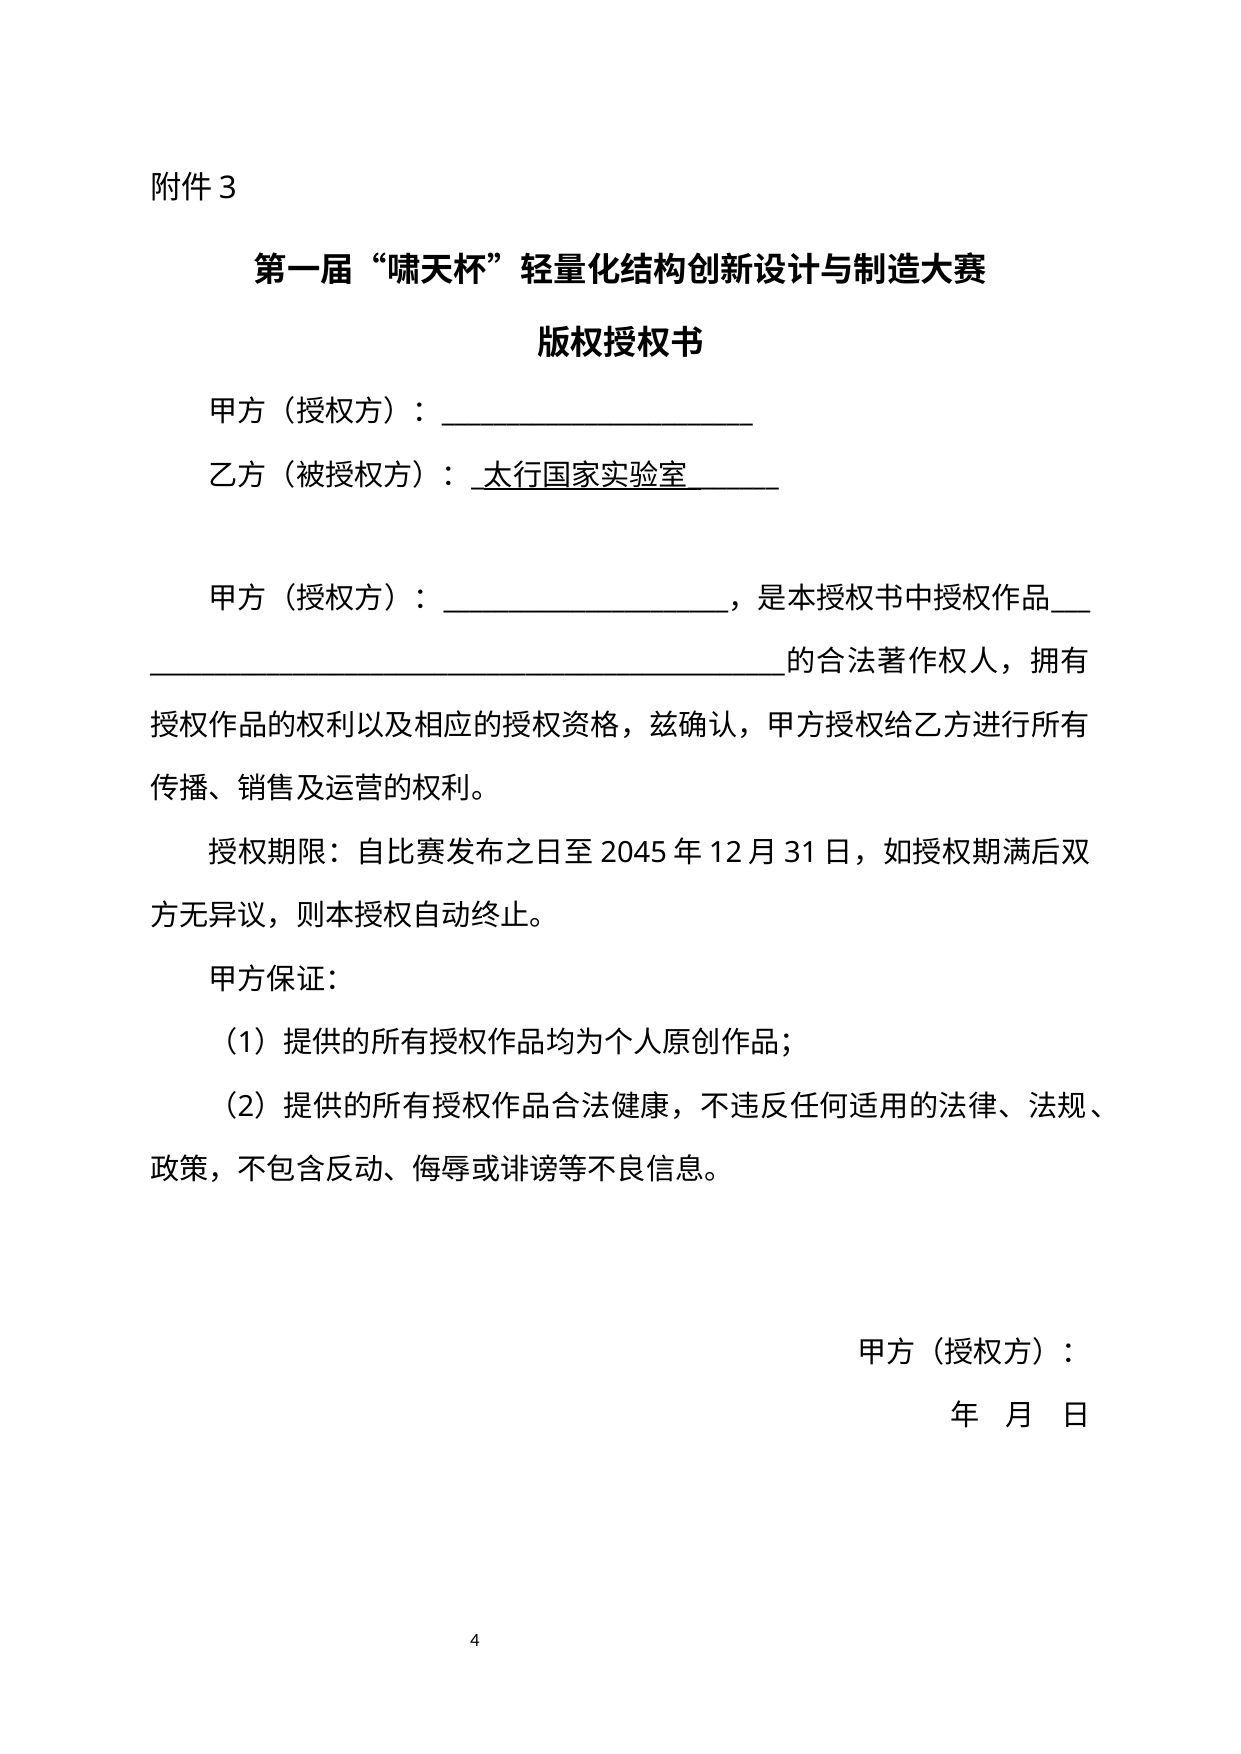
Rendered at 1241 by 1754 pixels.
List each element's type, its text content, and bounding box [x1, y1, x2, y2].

text 甲方保证： [150, 955, 1090, 997]
text 甲方（授权方）：______________________，是本授权书中授权作品____________________________________________________的合法著作权人，拥有授权作品的权利以及相应的授权资格，兹确认，甲方授权给乙方进行所有传播、销售及运营的权利。 [150, 574, 1090, 807]
text 甲方（授权方）：________________________ [150, 388, 1090, 430]
text 年 月 日 [150, 1392, 1090, 1434]
text 乙方（被授权方）：_太行国家实验室_______ [150, 451, 1090, 494]
text 版权授权书 [150, 315, 1090, 364]
text 甲方（授权方）： [150, 1328, 1090, 1370]
list 提供的所有授权作品合法健康，不违反任何适用的法律、法规、政策，不包含反动、侮辱或诽谤等不良信息。 [150, 1082, 1090, 1188]
text 授权期限：自比赛发布之日至2045年12月31日，如授权期满后双方无异议，则本授权自动终止。 [150, 828, 1090, 934]
text 第一届“啸天杯”轻量化结构创新设计与制造大赛 [150, 243, 1090, 291]
list 提供的所有授权作品均为个人原创作品； [150, 1019, 1090, 1061]
text 附件3 [150, 162, 1090, 208]
